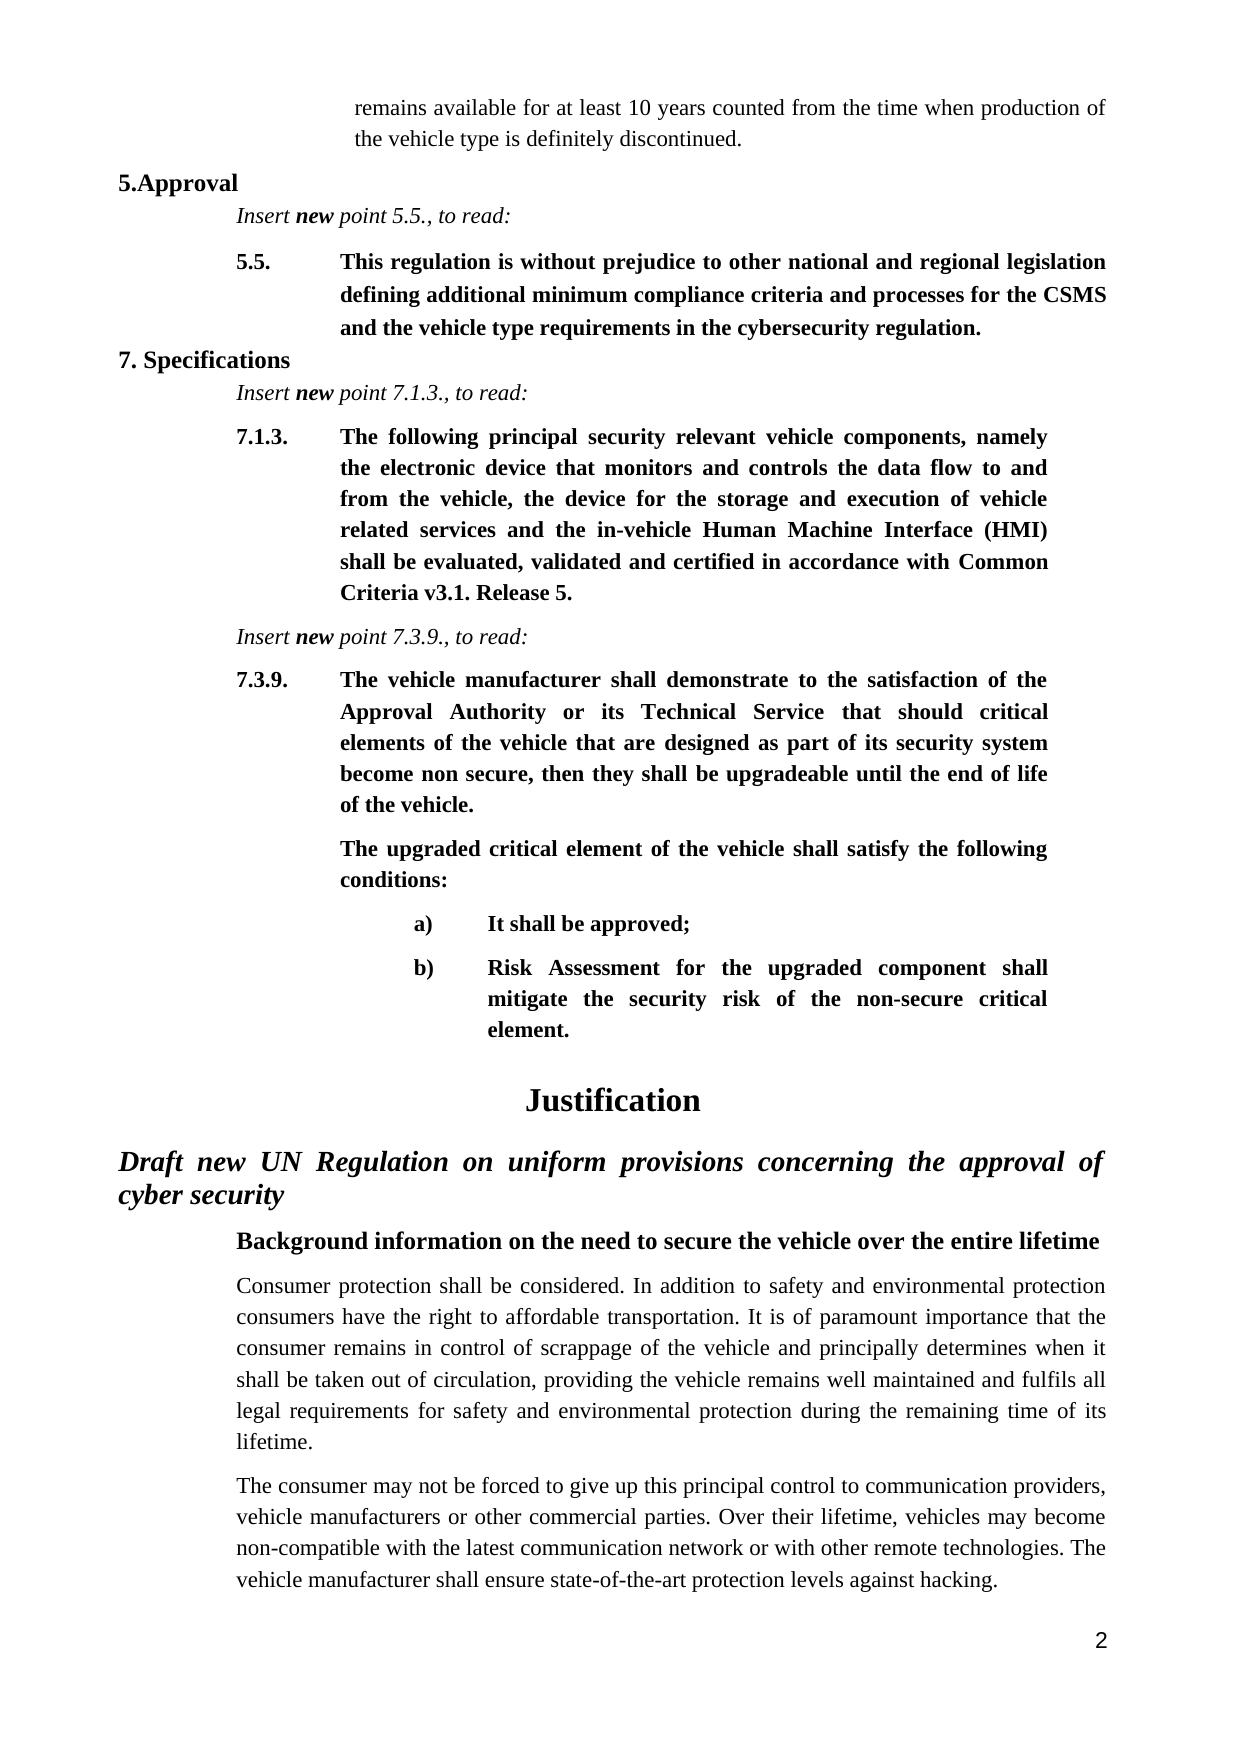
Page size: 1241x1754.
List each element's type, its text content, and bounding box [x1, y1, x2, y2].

text Justification [118, 1080, 989, 1119]
text Insert new point 7.3.9., to read: [236, 618, 1048, 649]
text Consumer protection shall be considered. In addition to safety and environmental protection consumers have the right to affordable transportation. It is of paramount importance that the consumer remains in control of scrappage of the vehicle and principally determines when it shall be taken out of circulation, providing the vehicle remains well maintained and fulfils all legal requirements for safety and environmental protection during the remaining time of its lifetime. [236, 1267, 1108, 1454]
text b) Risk Assessment for the upgraded component shall mitigate the security risk of the non-secure critical element. [413, 949, 1048, 1043]
text 7. Specifications [118, 341, 1107, 374]
text 5.5. This regulation is without prejudice to other national and regional legislation defining additional minimum compliance criteria and processes for the CSMS and the vehicle type requirements in the cybersecurity regulation. [236, 241, 1107, 341]
text The upgraded critical element of the vehicle shall satisfy the following conditions: [340, 830, 1048, 893]
text 5.Approval [118, 164, 1107, 197]
text 7.3.9. The vehicle manufacturer shall demonstrate to the satisfaction of the Approval Authority or its Technical Service that should critical elements of the vehicle that are designed as part of its security system become non secure, then they shall be upgradeable until the end of life of the vehicle. [236, 662, 1048, 818]
text The consumer may not be forced to give up this principal control to communication providers, vehicle manufacturers or other commercial parties. Over their lifetime, vehicles may become non-compatible with the latest communication network or with other remote technologies. The vehicle manufacturer shall ensure state-of-the-art protection levels against hacking. [236, 1467, 1108, 1592]
text Insert new point 7.1.3., to read: [236, 374, 1048, 405]
text Draft new UN Regulation on uniform provisions concerning the approval of cyber security [118, 1144, 1107, 1211]
text a) It shall be approved; [340, 905, 1048, 937]
text 7.1.3. The following principal security relevant vehicle components, namely the electronic device that monitors and controls the data flow to and from the vehicle, the device for the storage and execution of vehicle related services and the in-vehicle Human Machine Interface (HMI) shall be evaluated, validated and certified in accordance with Common Criteria v3.1. Release 5. [236, 418, 1048, 605]
text Insert new point 5.5., to read: [236, 197, 1107, 228]
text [236, 89, 1107, 151]
text Background information on the need to secure the vehicle over the entire lifetime [236, 1223, 1107, 1254]
